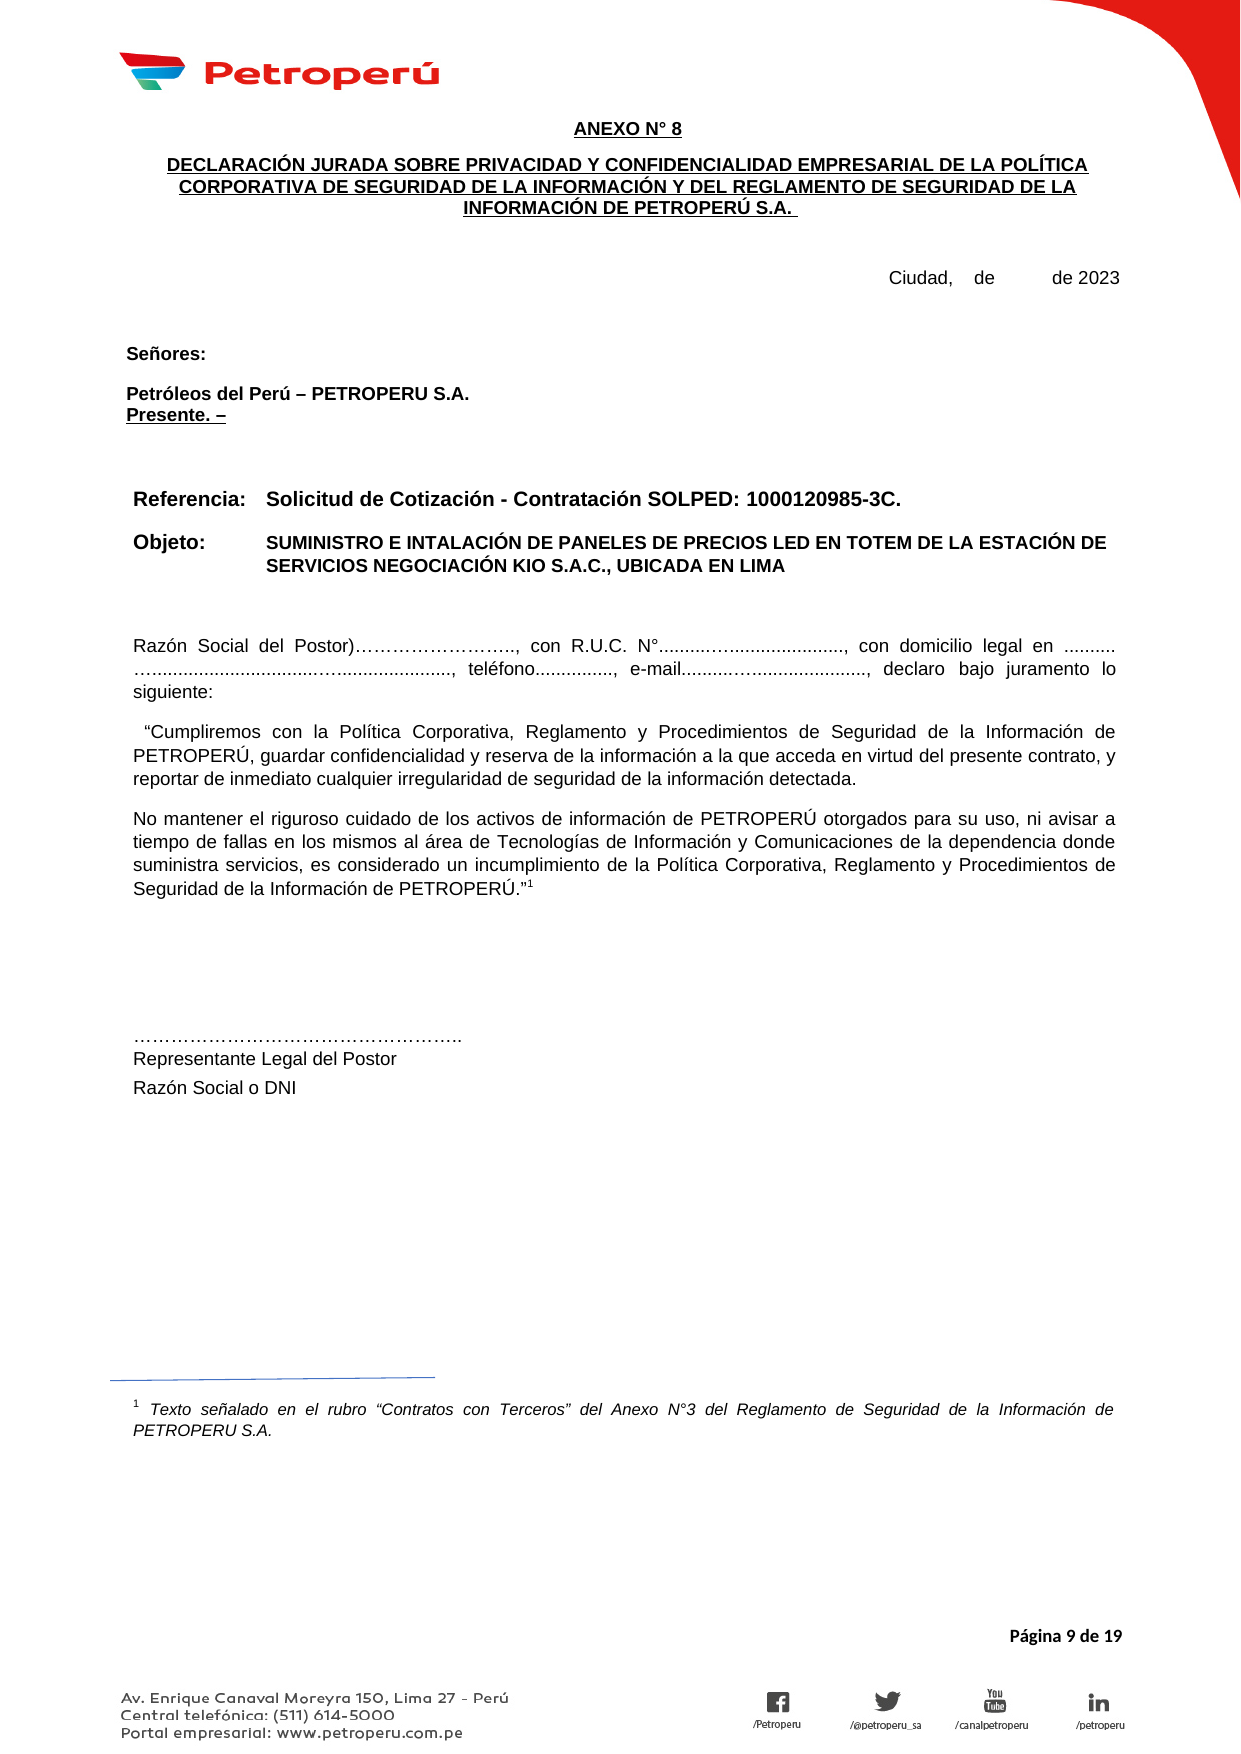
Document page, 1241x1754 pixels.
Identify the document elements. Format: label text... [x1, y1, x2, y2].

text Razón Social o DNI [133, 1077, 1122, 1099]
text Petróleos del Perú – PETROPERU S.A. [126, 382, 1120, 404]
text Razón Social del Postor)…………………….., con R.U.C. N°..........…......................, con domicilio legal en ..........…................................…......................, teléfono..............., e-mail..........…......................, declaro bajo juramento lo siguiente: [133, 635, 1117, 703]
text Objeto: SUMINISTRO E INTALACIÓN DE PANELES DE PRECIOS LED EN TOTEM DE LA ESTACIÓN DE SERVICIOS NEGOCIACIÓN KIO S.A.C., UBICADA EN LIMA [133, 529, 1122, 577]
text ANEXO N° 8 [133, 118, 1122, 140]
text Presente. – [126, 404, 1120, 426]
text 1 Texto señalado en el rubro “Contratos con Terceros” del Anexo N°3 del Reglamento de Seguridad de la Información de PETROPERU S.A. [133, 1397, 1117, 1439]
text …………………………………………….. [133, 1024, 1122, 1046]
text Referencia: Solicitud de Cotización - Contratación SOLPED: 1000120985-3C. [133, 487, 1122, 511]
picture [1, 0, 1241, 209]
text “Cumpliremos con la Política Corporativa, Reglamento y Procedimientos de Seguridad de la Información de PETROPERÚ, guardar confidencialidad y reserva de la información a la que acceda en virtud del presente contrato, y reportar de inmediato cualquier irregularidad de seguridad de la información detectada. [133, 721, 1117, 789]
text DECLARACIÓN JURADA SOBRE PRIVACIDAD Y CONFIDENCIALIDAD EMPRESARIAL DE LA POLÍTICA CORPORATIVA DE SEGURIDAD DE LA INFORMACIÓN Y DEL REGLAMENTO DE SEGURIDAD DE LA INFORMACIÓN DE PETROPERÚ S.A. [133, 154, 1122, 219]
picture [2, 1680, 1241, 1754]
text Señores: [126, 342, 1120, 364]
text Representante Legal del Postor [133, 1048, 1122, 1069]
text No mantener el riguroso cuidado de los activos de información de PETROPERÚ otorgados para su uso, ni avisar a tiempo de fallas en los mismos al área de Tecnologías de Información y Comunicaciones de la dependencia donde suministra servicios, es considerado un incumplimiento de la Política Corporativa, Reglamento y Procedimientos de Seguridad de la Información de PETROPERÚ.”1 [133, 808, 1117, 899]
text Ciudad, de de 2023 [724, 267, 1120, 288]
